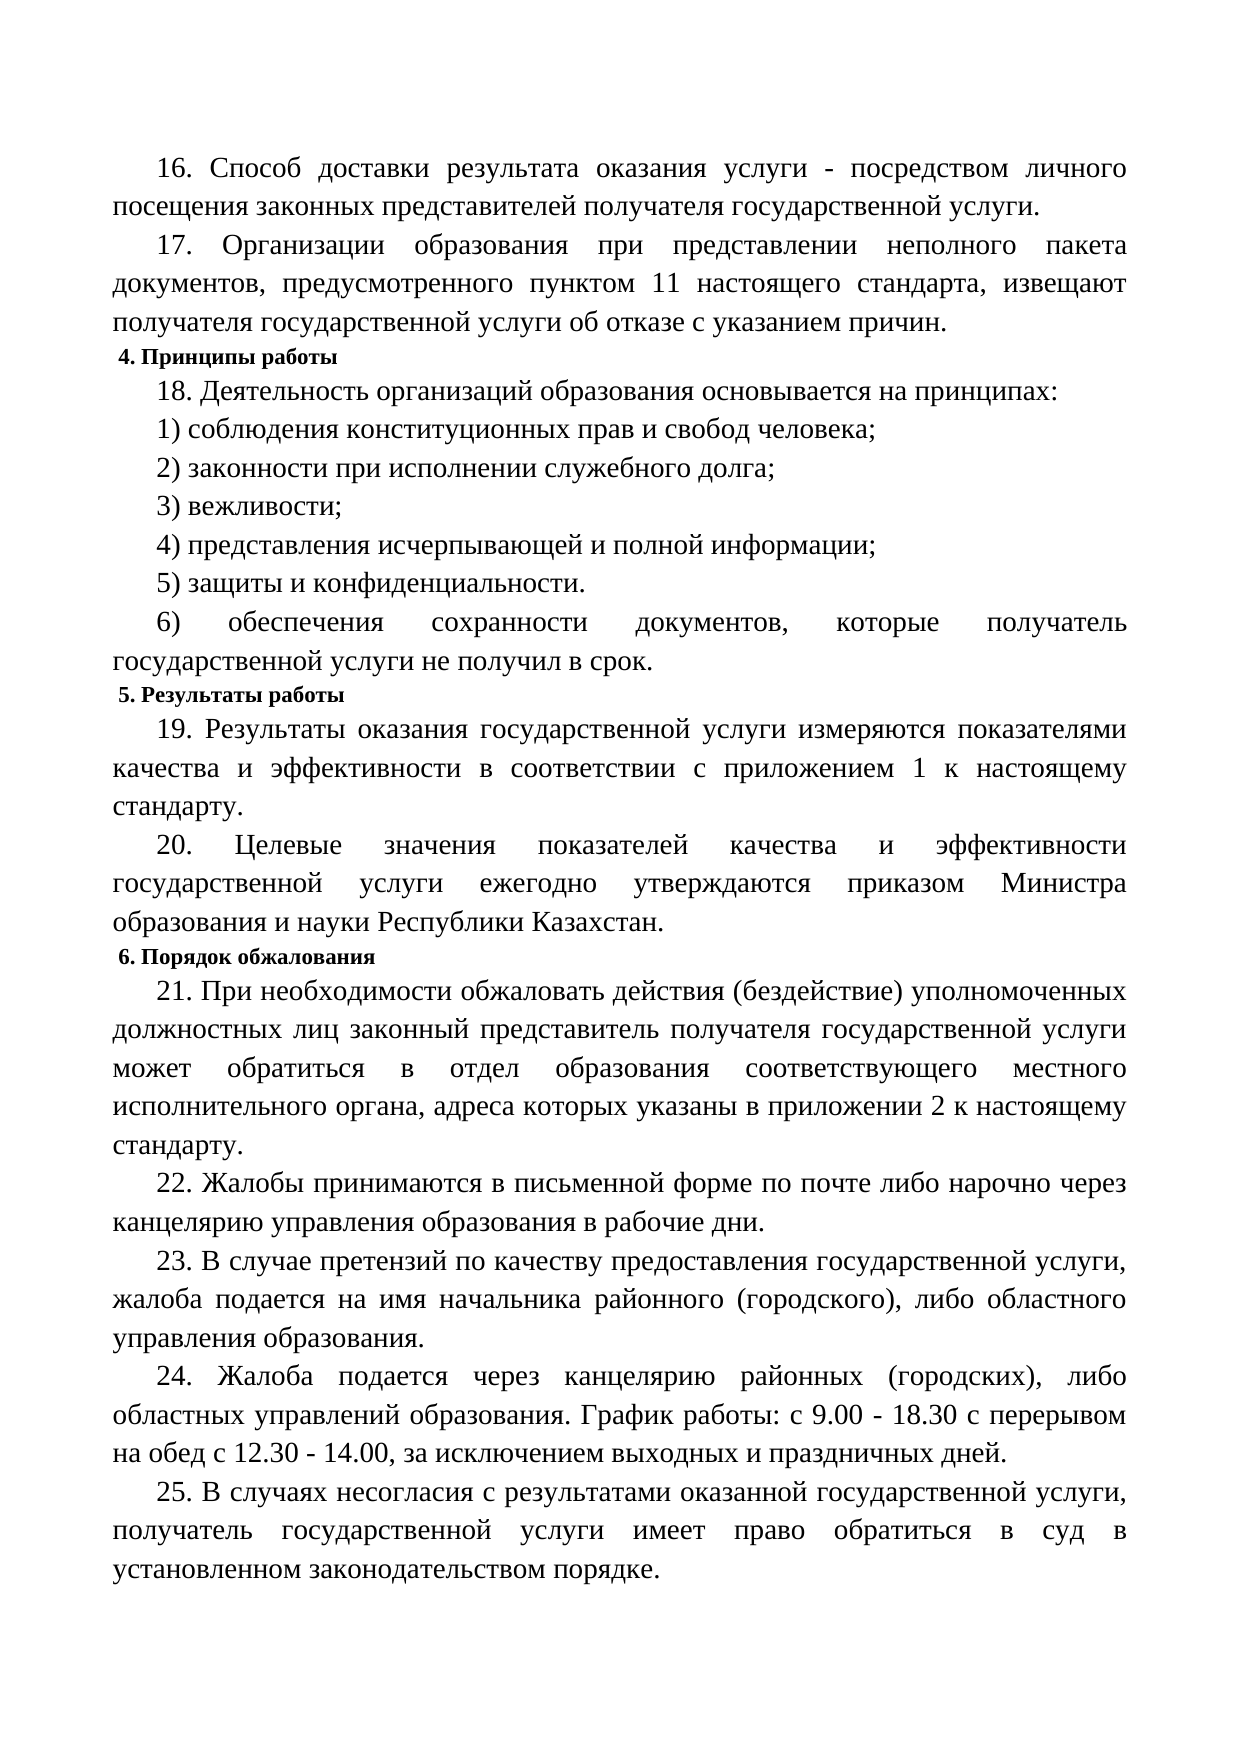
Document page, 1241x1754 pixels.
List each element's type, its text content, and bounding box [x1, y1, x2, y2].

text 6) обеспечения сохранности документов, которые получатель государственной услуги не получил в срок. [112, 604, 1128, 676]
text 21. При необходимости обжаловать действия (бездействие) уполномоченных должностных лиц законный представитель получателя государственной услуги может обратиться в отдел образования соответствующего местного исполнительного органа, адреса которых указаны в приложении 2 к настоящему стандарту. [112, 973, 1128, 1161]
text 3) вежливости; [112, 488, 1128, 522]
text 6. Порядок обжалования [112, 943, 1128, 969]
text 18. Деятельность организаций образования основывается на принципах: [112, 373, 1128, 406]
text 20. Целевые значения показателей качества и эффективности государственной услуги ежегодно утверждаются приказом Министра образования и науки Республики Казахстан. [112, 827, 1128, 938]
text 16. Способ доставки результата оказания услуги - посредством личного посещения законных представителей получателя государственной услуги. [112, 150, 1128, 222]
text 5. Результаты работы [112, 681, 1128, 708]
text 24. Жалоба подается через канцелярию районных (городских), либо областных управлений образования. График работы: с 9.00 - 18.30 с перерывом на обед с 12.30 - 14.00, за исключением выходных и праздничных дней. [112, 1358, 1128, 1469]
text 17. Организации образования при представлении неполного пакета документов, предусмотренного пунктом 11 настоящего стандарта, извещают получателя государственной услуги об отказе с указанием причин. [112, 227, 1128, 338]
text 22. Жалобы принимаются в письменной форме по почте либо нарочно через канцелярию управления образования в рабочие дни. [112, 1166, 1128, 1238]
text 1) соблюдения конституционных прав и свобод человека; [112, 411, 1128, 445]
text 19. Результаты оказания государственной услуги измеряются показателями качества и эффективности в соответствии с приложением 1 к настоящему стандарту. [112, 711, 1128, 822]
text 5) защиты и конфиденциальности. [112, 566, 1128, 599]
text 4) представления исчерпывающей и полной информации; [112, 527, 1128, 561]
text 2) законности при исполнении служебного долга; [112, 450, 1128, 483]
text 23. В случае претензий по качеству предоставления государственной услуги, жалоба подается на имя начальника районного (городского), либо областного управления образования. [112, 1243, 1128, 1353]
text 4. Принципы работы [112, 343, 1128, 369]
text 25. В случаях несогласия с результатами оказанной государственной услуги, получатель государственной услуги имеет право обратиться в суд в установленном законодательством порядке. [112, 1474, 1128, 1584]
